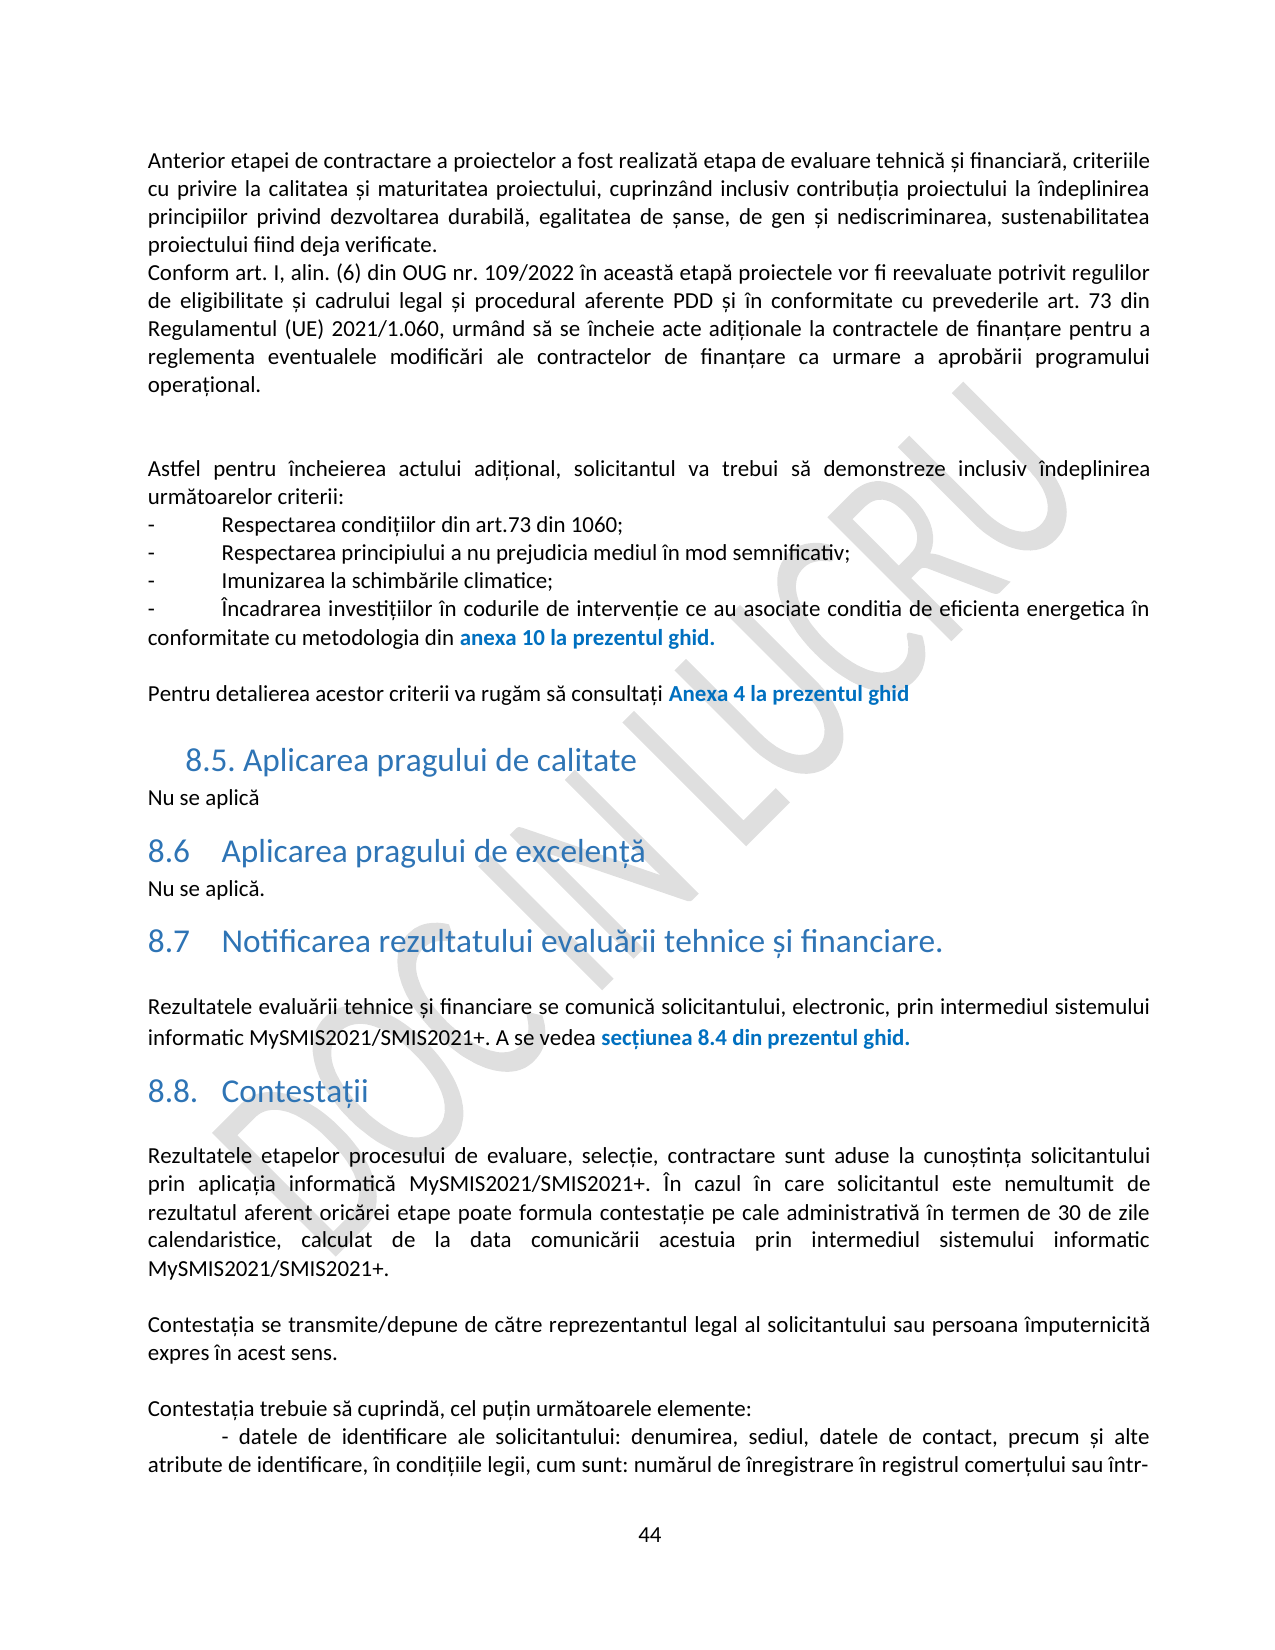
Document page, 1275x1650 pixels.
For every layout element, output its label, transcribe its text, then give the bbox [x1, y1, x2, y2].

text Astfel pentru încheierea actului adițional, solicitantul va trebui să demonstreze inclusiv îndeplinirea următoarelor criterii: [148, 454, 1152, 511]
text Nu se aplică [148, 783, 1152, 811]
subtitle Aplicarea pragului de excelență [148, 830, 1152, 870]
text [148, 1422, 1152, 1478]
text Conform art. I, alin. (6) din OUG nr. 109/2022 în această etapă proiectele vor fi reevaluate potrivit regulilor de eligibilitate și cadrului legal și procedural aferente PDD și în conformitate cu prevederile art. 73 din Regulamentul (UE) 2021/1.060, urmând să se încheie acte adiționale la contractele de finanțare pentru a reglementa eventualele modificări ale contractelor de finanțare ca urmare a aprobării programului operațional. [148, 258, 1152, 398]
subtitle 8.8. Contestații [148, 1069, 1152, 1110]
text Contestația se transmite/depune de către reprezentantul legal al solicitantului sau persoana împuternicită expres în acest sens. [148, 1310, 1152, 1366]
text Anterior etapei de contractare a proiectelor a fost realizată etapa de evaluare tehnică și financiară, criteriile cu privire la calitatea și maturitatea proiectului, cuprinzând inclusiv contribuția proiectului la îndeplinirea principiilor privind dezvoltarea durabilă, egalitatea de șanse, de gen și nediscriminarea, sustenabilitatea proiectului fiind deja verificate. [148, 146, 1152, 258]
text - Respectarea condițiilor din art.73 din 1060; [148, 511, 1152, 538]
text - Încadrarea investițiilor în codurile de intervenție ce au asociate conditia de eficienta energetica în conformitate cu metodologia din anexa 10 la prezentul ghid. [148, 594, 1152, 651]
text Rezultatele evaluării tehnice și financiare se comunică solicitantului, electronic, prin intermediul sistemului informatic MySMIS2021/SMIS2021+. A se vedea secțiunea 8.4 din prezentul ghid. [148, 992, 1152, 1051]
text - Imunizarea la schimbările climatice; [148, 567, 1152, 594]
text Rezultatele etapelor procesului de evaluare, selecție, contractare sunt aduse la cunoștința solicitantului prin aplicația informatică MySMIS2021/SMIS2021+. În cazul în care solicitantul este nemultumit de rezultatul aferent oricărei etape poate formula contestație pe cale administrativă în termen de 30 de zile calendaristice, calculat de la data comunicării acestuia prin intermediul sistemului informatic MySMIS2021/SMIS2021+. [148, 1142, 1152, 1282]
subtitle Notificarea rezultatului evaluării tehnice și financiare. [148, 921, 1152, 961]
subtitle Aplicarea pragului de calitate [185, 739, 1152, 779]
text Contestația trebuie să cuprindă, cel puțin următoarele elemente: [148, 1394, 1152, 1422]
text - Respectarea principiului a nu prejudicia mediul în mod semnificativ; [148, 538, 1152, 567]
text Nu se aplică. [148, 874, 1152, 902]
text Pentru detalierea acestor criterii va rugăm să consultați Anexa 4 la prezentul ghid [148, 679, 1152, 707]
